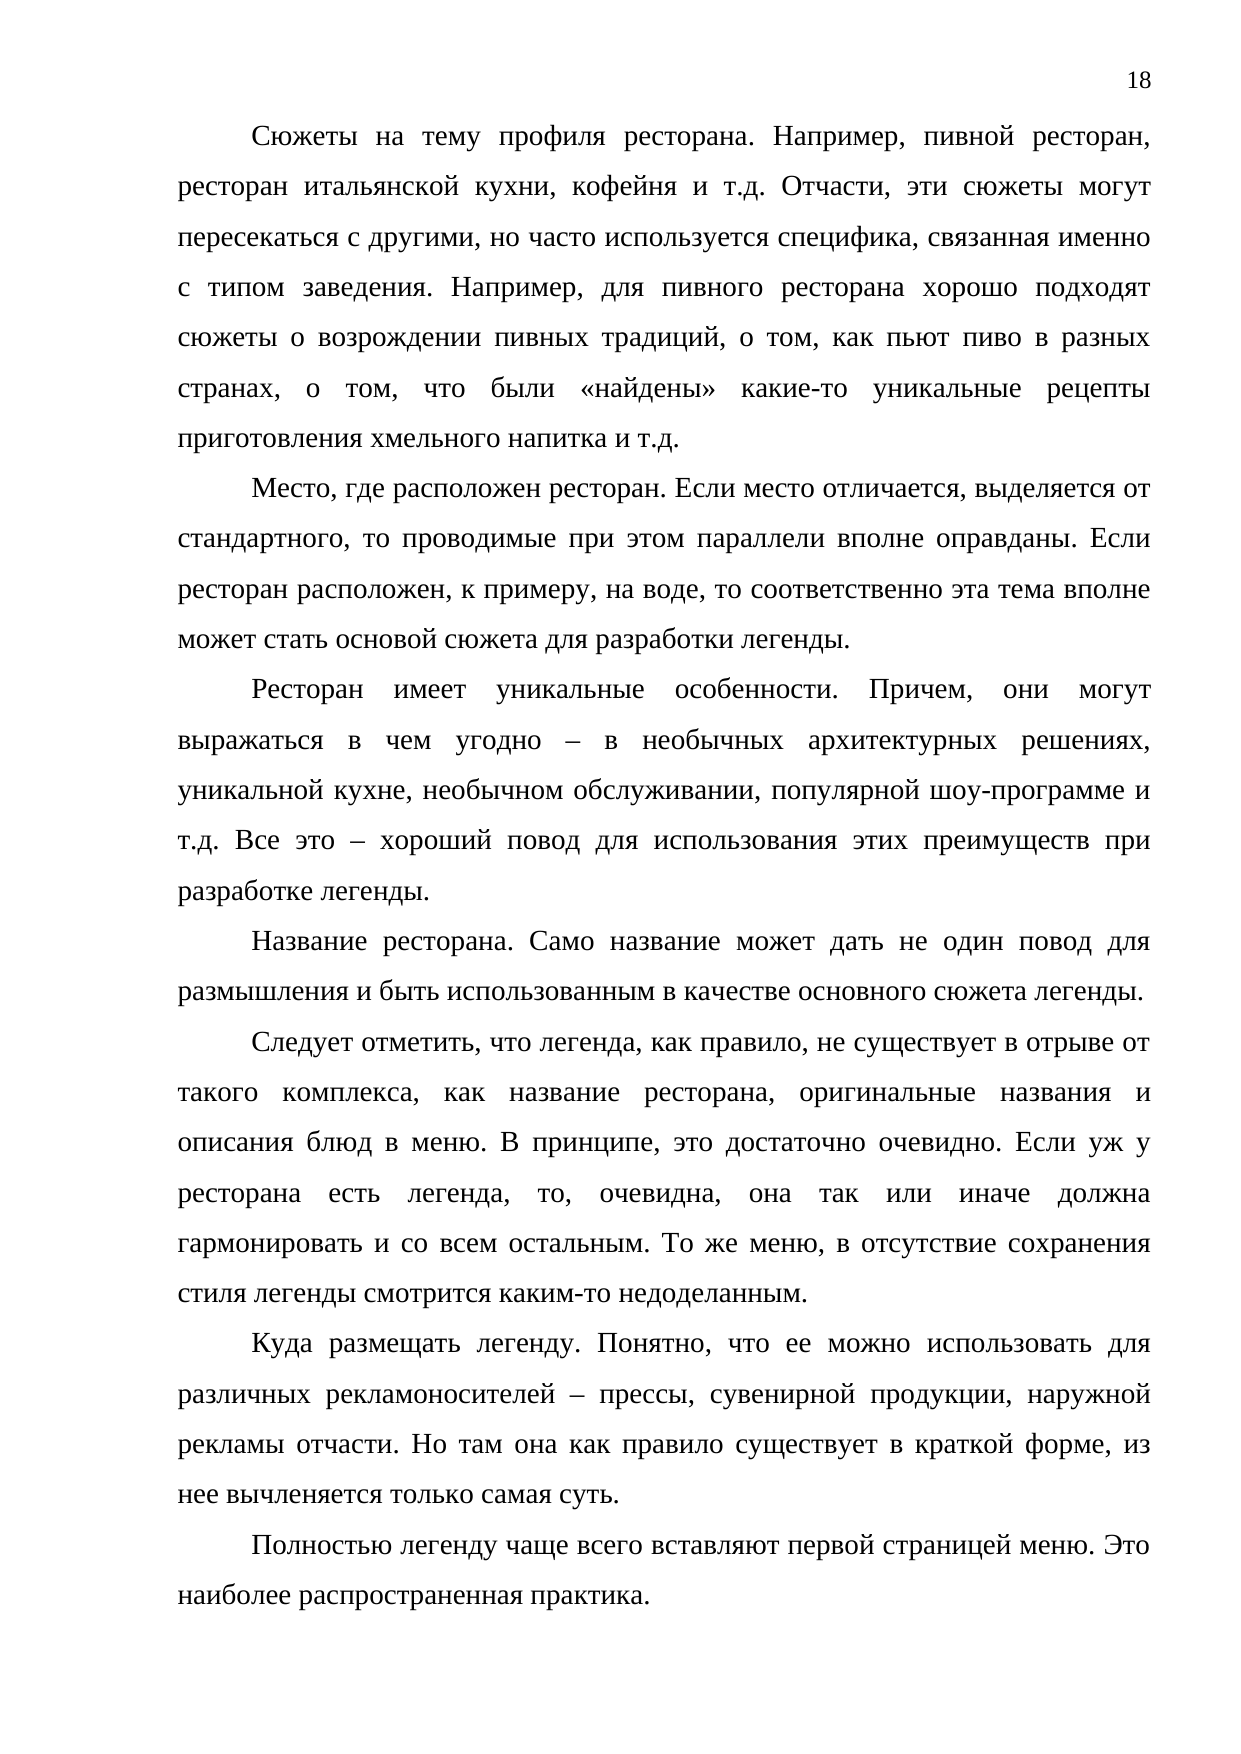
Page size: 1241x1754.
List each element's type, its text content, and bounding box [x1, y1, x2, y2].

text Место, где расположен ресторан. Если место отличается, выделяется от стандартного, то проводимые при этом параллели вполне оправданы. Если ресторан расположен, к примеру, на воде, то соответственно эта тема вполне может стать основой сюжета для разработки легенды. [177, 470, 1152, 655]
text Название ресторана. Само название может дать не один повод для размышления и быть использованным в качестве основного сюжета легенды. [177, 923, 1152, 1007]
text Полностью легенду чаще всего вставляют первой страницей меню. Это наиболее распространенная практика. [177, 1527, 1152, 1611]
text Сюжеты на тему профиля ресторана. Например, пивной ресторан, ресторан итальянской кухни, кофейня и т.д. Отчасти, эти сюжеты могут пересекаться с другими, но часто используется специфика, связанная именно с типом заведения. Например, для пивного ресторана хорошо подходят сюжеты о возрождении пивных традиций, о том, как пьют пиво в разных странах, о том, что были «найдены» какие-то уникальные рецепты приготовления хмельного напитка и т.д. [177, 118, 1152, 453]
text Следует отметить, что легенда, как правило, не существует в отрыве от такого комплекса, как название ресторана, оригинальные названия и описания блюд в меню. В принципе, это достаточно очевидно. Если уж у ресторана есть легенда, то, очевидна, она так или иначе должна гармонировать и со всем остальным. То же меню, в отсутствие сохранения стиля легенды смотрится каким-то недоделанным. [177, 1024, 1152, 1309]
text Ресторан имеет уникальные особенности. Причем, они могут выражаться в чем угодно – в необычных архитектурных решениях, уникальной кухне, необычном обслуживании, популярной шоу-программе и т.д. Все это – хороший повод для использования этих преимуществ при разработке легенды. [177, 672, 1152, 906]
text Куда размещать легенду. Понятно, что ее можно использовать для различных рекламоносителей – прессы, сувенирной продукции, наружной рекламы отчасти. Но там она как правило существует в краткой форме, из нее вычленяется только самая суть. [177, 1326, 1152, 1510]
